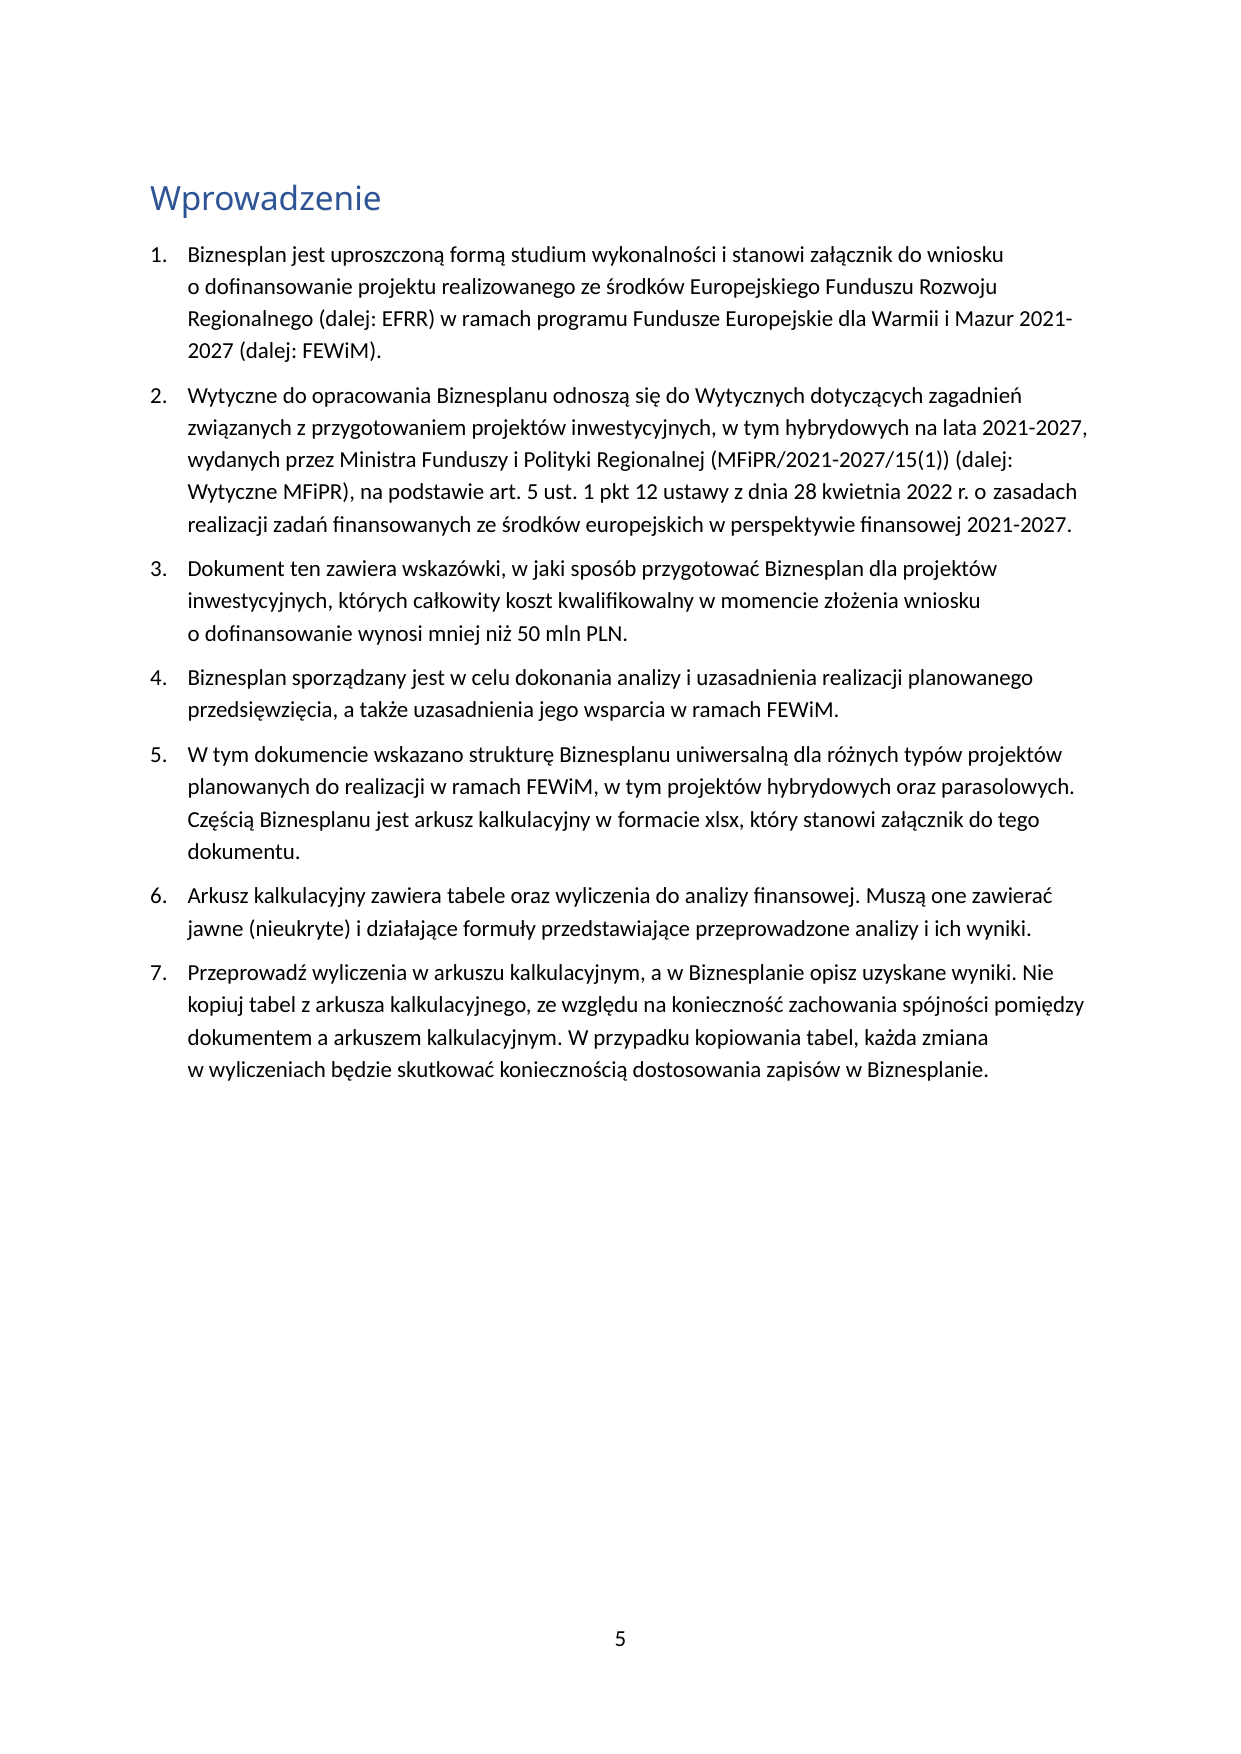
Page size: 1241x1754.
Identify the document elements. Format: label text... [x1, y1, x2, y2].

list Biznesplan sporządzany jest w celu dokonania analizy i uzasadnienia realizacji planowanego przedsięwzięcia, a także uzasadnienia jego wsparcia w ramach FEWiM. [150, 663, 1090, 724]
list Dokument ten zawiera wskazówki, w jaki sposób przygotować Biznesplan dla projektów inwestycyjnych, których całkowity koszt kwalifikowalny w momencie złożenia wniosku o dofinansowanie wynosi mniej niż 50 mln PLN. [150, 554, 1090, 647]
list Biznesplan jest uproszczoną formą studium wykonalności i stanowi załącznik do wniosku o dofinansowanie projektu realizowanego ze środków Europejskiego Funduszu Rozwoju Regionalnego (dalej: EFRR) w ramach programu Fundusze Europejskie dla Warmii i Mazur 2021-2027 (dalej: FEWiM). [150, 240, 1090, 364]
list W tym dokumencie wskazano strukturę Biznesplanu uniwersalną dla różnych typów projektów planowanych do realizacji w ramach FEWiM, w tym projektów hybrydowych oraz parasolowych. Częścią Biznesplanu jest arkusz kalkulacyjny w formacie xlsx, który stanowi załącznik do tego dokumentu. [150, 740, 1090, 865]
subtitle Wprowadzenie [150, 175, 1090, 220]
list Arkusz kalkulacyjny zawiera tabele oraz wyliczenia do analizy finansowej. Muszą one zawierać jawne (nieukryte) i działające formuły przedstawiające przeprowadzone analizy i ich wyniki. [150, 882, 1090, 942]
list Przeprowadź wyliczenia w arkuszu kalkulacyjnym, a w Biznesplanie opisz uzyskane wyniki. Nie kopiuj tabel z arkusza kalkulacyjnego, ze względu na konieczność zachowania spójności pomiędzy dokumentem a arkuszem kalkulacyjnym. W przypadku kopiowania tabel, każda zmiana w wyliczeniach będzie skutkować koniecznością dostosowania zapisów w Biznesplanie. [150, 958, 1090, 1083]
list Wytyczne do opracowania Biznesplanu odnoszą się do Wytycznych dotyczących zagadnień związanych z przygotowaniem projektów inwestycyjnych, w tym hybrydowych na lata 2021-2027, wydanych przez Ministra Funduszy i Polityki Regionalnej (MFiPR/2021-2027/15(1)) (dalej: Wytyczne MFiPR), na podstawie art. 5 ust. 1 pkt 12 ustawy z dnia 28 kwietnia 2022 r. o zasadach realizacji zadań finansowanych ze środków europejskich w perspektywie finansowej 2021-2027. [150, 381, 1090, 538]
